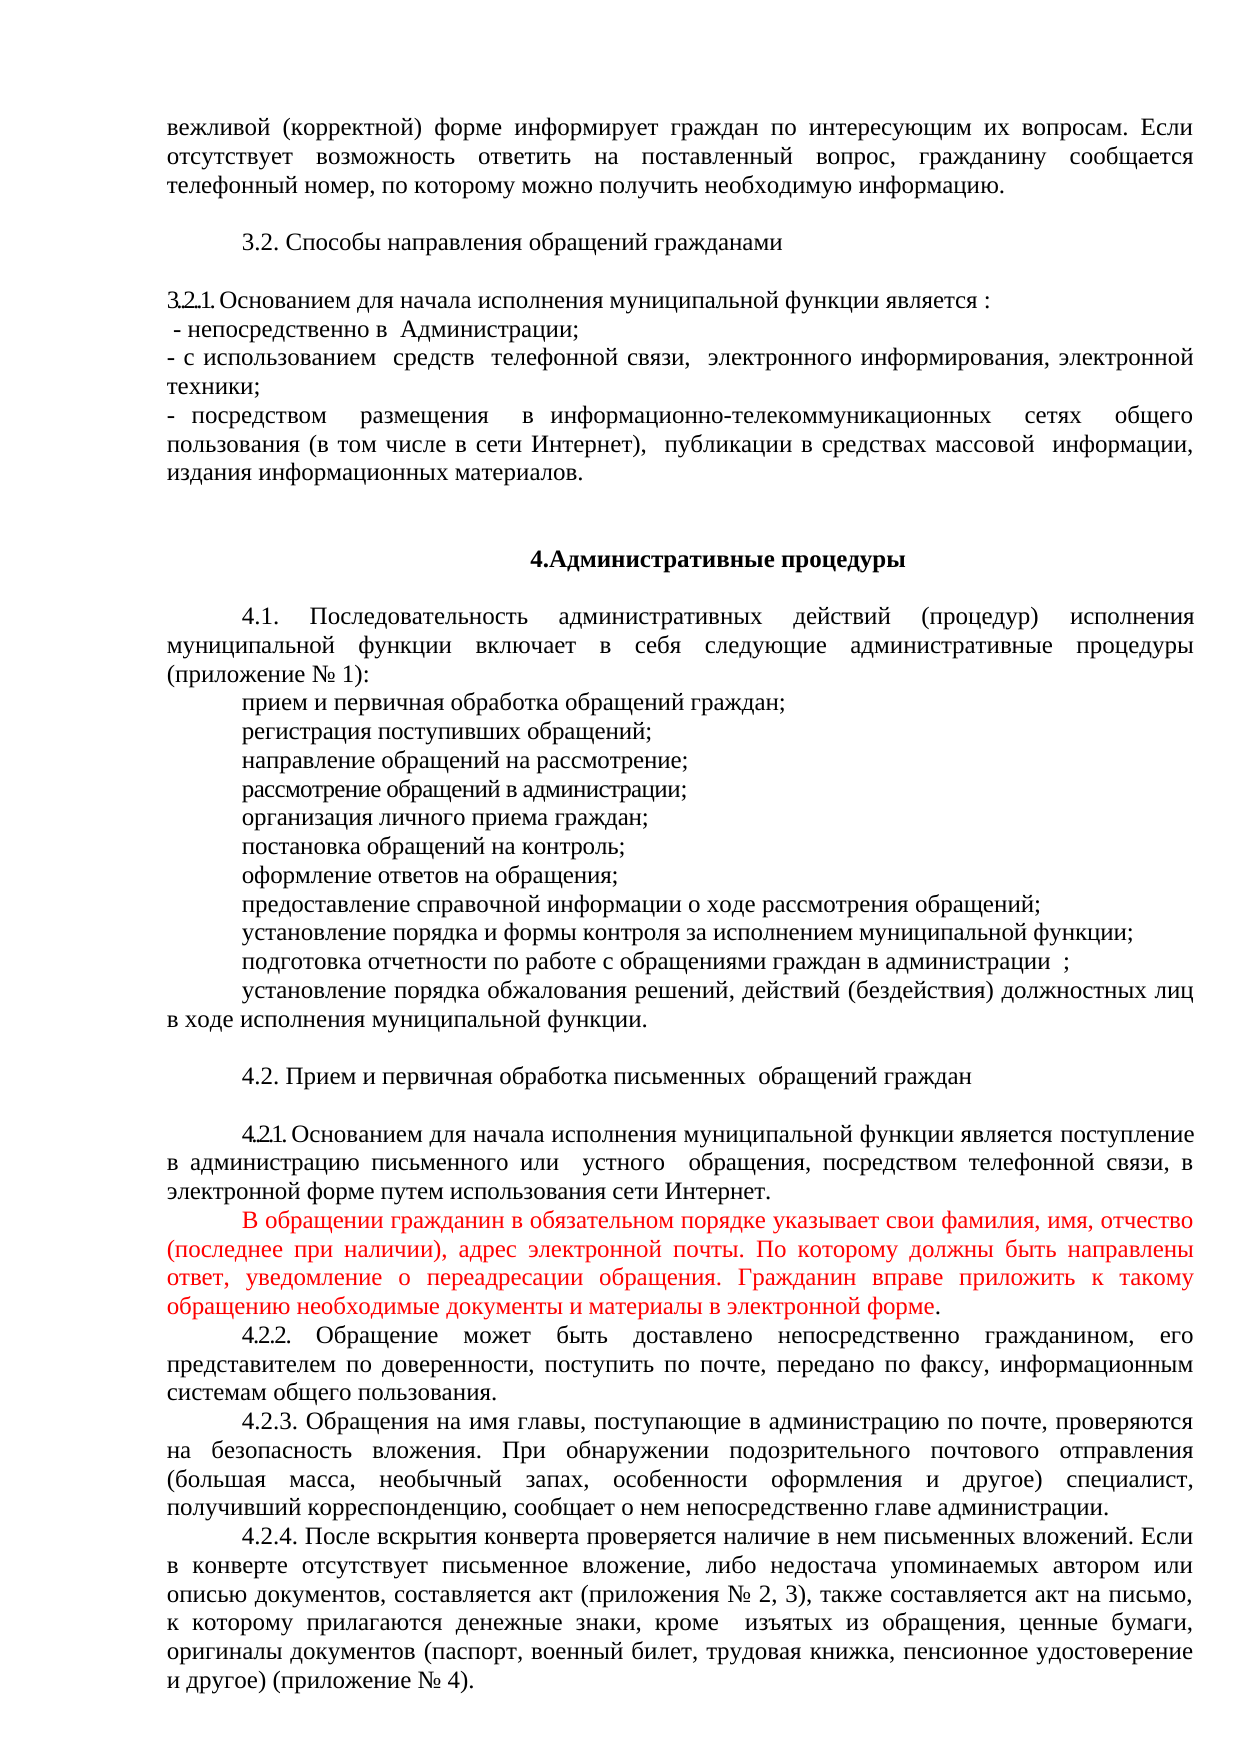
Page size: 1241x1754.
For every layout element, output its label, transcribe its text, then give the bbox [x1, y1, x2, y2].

text рассмотрение обращений в администрации; [167, 774, 1194, 802]
text установление порядка и формы контроля за исполнением муниципальной функции; [167, 917, 1194, 946]
text - непосредственно в Администрации; [167, 314, 1194, 342]
text 4.Административные процедуры [167, 544, 1194, 572]
text 4.2.3. Обращения на имя главы, поступающие в администрацию по почте, проверяются на безопасность вложения. При обнаружении подозрительного почтового отправления (большая масса, необычный запах, особенности оформления и другое) специалист, получивший корреспонденцию, сообщает о нем непосредственно главе администрации. [167, 1406, 1194, 1521]
text направление обращений на рассмотрение; [167, 745, 1194, 774]
text 3..2..1. Основанием для начала исполнения муниципальной функции является : [167, 285, 1194, 314]
text регистрация поступивших обращений; [167, 716, 1194, 745]
text подготовка отчетности по работе с обращениями граждан в администрации ; [167, 946, 1194, 975]
text 4.2.2. Обращение может быть доставлено непосредственно гражданином, его представителем по доверенности, поступить по почте, передано по факсу, информационным системам общего пользования. [167, 1320, 1194, 1406]
text предоставление справочной информации о ходе рассмотрения обращений; [167, 889, 1194, 917]
text 4.2. Прием и первичная обработка письменных обращений граждан [167, 1061, 1194, 1090]
text - посредством размещения в информационно-телекоммуникационных сетях общего пользования (в том числе в сети Интернет), публикации в средствах массовой информации, издания информационных материалов. [167, 400, 1194, 486]
text 4.2.4. После вскрытия конверта проверяется наличие в нем письменных вложений. Если в конверте отсутствует письменное вложение, либо недостача упоминаемых автором или описью документов, составляется акт (приложения № 2, 3), также составляется акт на письмо, к которому прилагаются денежные знаки, кроме изъятых из обращения, ценные бумаги, оригиналы документов (паспорт, военный билет, трудовая книжка, пенсионное удостоверение и другое) (приложение № 4). [167, 1521, 1194, 1694]
text 3.2. Способы направления обращений гражданами [167, 227, 1194, 256]
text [167, 112, 1194, 199]
text организация личного приема граждан; [167, 802, 1194, 831]
text прием и первичная обработка обращений граждан; [167, 687, 1194, 716]
text В обращении гражданин в обязательном порядке указывает свои фамилия, имя, отчество (последнее при наличии), адрес электронной почты. По которому должны быть направлены ответ, уведомление о переадресации обращения. Гражданин вправе приложить к такому обращению необходимые документы и материалы в электронной форме. [167, 1205, 1194, 1320]
text 4.1. Последовательность административных действий (процедур) исполнения муниципальной функции включает в себя следующие административные процедуры (приложение № 1): [167, 601, 1194, 687]
text установление порядка обжалования решений, действий (бездействия) должностных лиц в ходе исполнения муниципальной функции. [167, 975, 1194, 1032]
text 4..2.1. Основанием для начала исполнения муниципальной функции является поступление в администрацию письменного или устного обращения, посредством телефонной связи, в электронной форме путем использования сети Интернет. [167, 1119, 1194, 1205]
text оформление ответов на обращения; [167, 860, 1194, 889]
text - с использованием средств телефонной связи, электронного информирования, электронной техники; [167, 342, 1194, 400]
text постановка обращений на контроль; [167, 831, 1194, 860]
